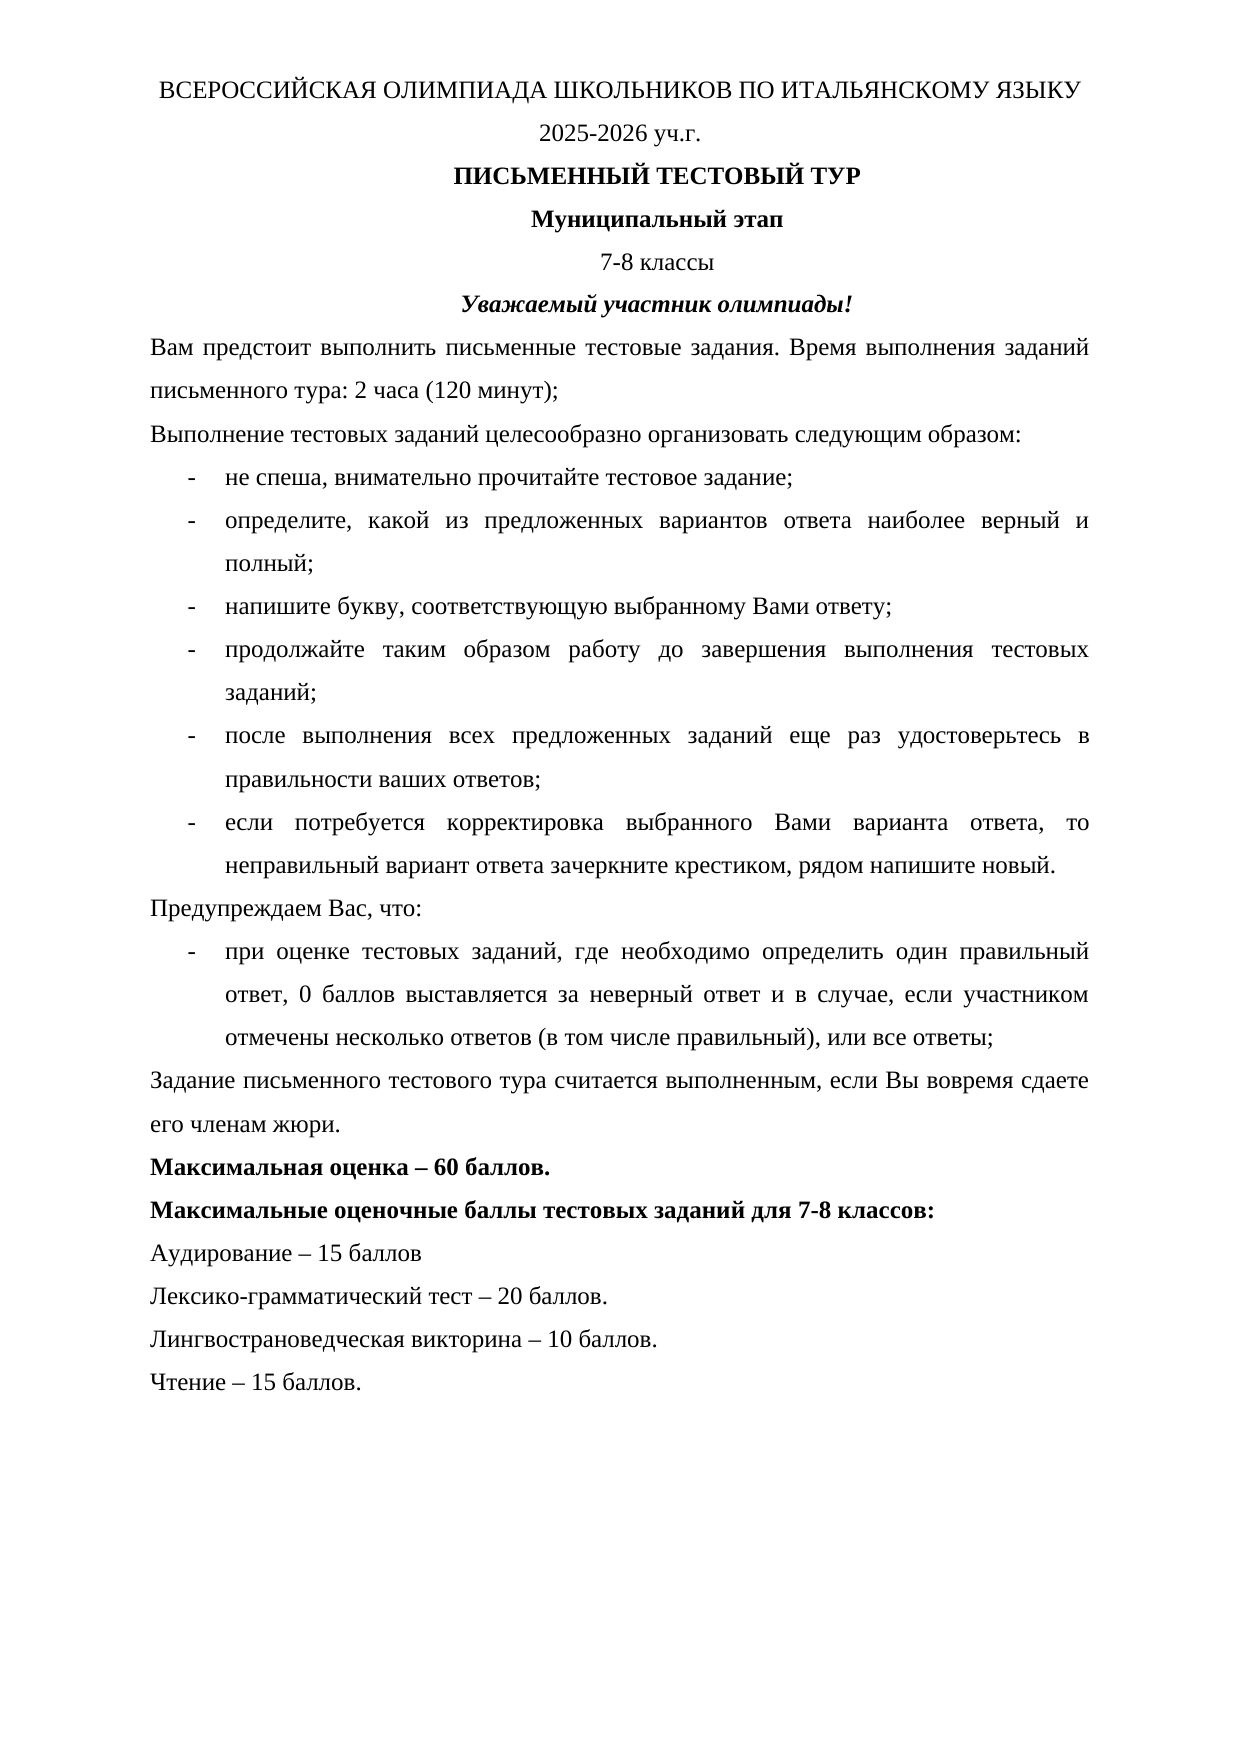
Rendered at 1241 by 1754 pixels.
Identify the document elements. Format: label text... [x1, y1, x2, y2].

text Лексико-грамматический тест – 20 баллов. [150, 1281, 1090, 1310]
list если потребуется корректировка выбранного Вами варианта ответа, то неправильный вариант ответа зачеркните крестиком, рядом напишите новый. [187, 807, 1090, 879]
list не спеша, внимательно прочитайте тестовое задание; [187, 462, 1090, 491]
text Лингвострановедческая викторина – 10 баллов. [150, 1324, 1090, 1353]
text Максимальная оценка – 60 баллов. [150, 1152, 1090, 1181]
text Максимальные оценочные баллы тестовых заданий для 7-8 классов: [150, 1195, 1090, 1224]
list при оценке тестовых заданий, где необходимо определить один правильный ответ, 0 баллов выставляется за неверный ответ и в случае, если участником отмечены несколько ответов (в том числе правильный), или все ответы; [187, 936, 1090, 1051]
text Предупреждаем Вас, что: [150, 893, 1090, 922]
list после выполнения всех предложенных заданий еще раз удостоверьтесь в правильности ваших ответов; [187, 721, 1090, 792]
text Чтение – 15 баллов. [150, 1367, 1090, 1396]
text Аудирование – 15 баллов [150, 1238, 1090, 1267]
text Задание письменного тестового тура считается выполненным, если Вы вовремя сдаете его членам жюри. [150, 1066, 1090, 1137]
list определите, какой из предложенных вариантов ответа наиболее верный и полный; [187, 505, 1090, 577]
text Выполнение тестовых заданий целесообразно организовать следующим образом: [150, 419, 1090, 447]
text Уважаемый участник олимпиады! [150, 289, 1090, 318]
list напишите букву, соответствующую выбранному Вами ответу; [187, 591, 1090, 620]
list продолжайте таким образом работу до завершения выполнения тестовых заданий; [187, 634, 1090, 706]
text Вам предстоит выполнить письменные тестовые задания. Время выполнения заданий письменного тура: 2 часа (120 минут); [150, 332, 1090, 404]
